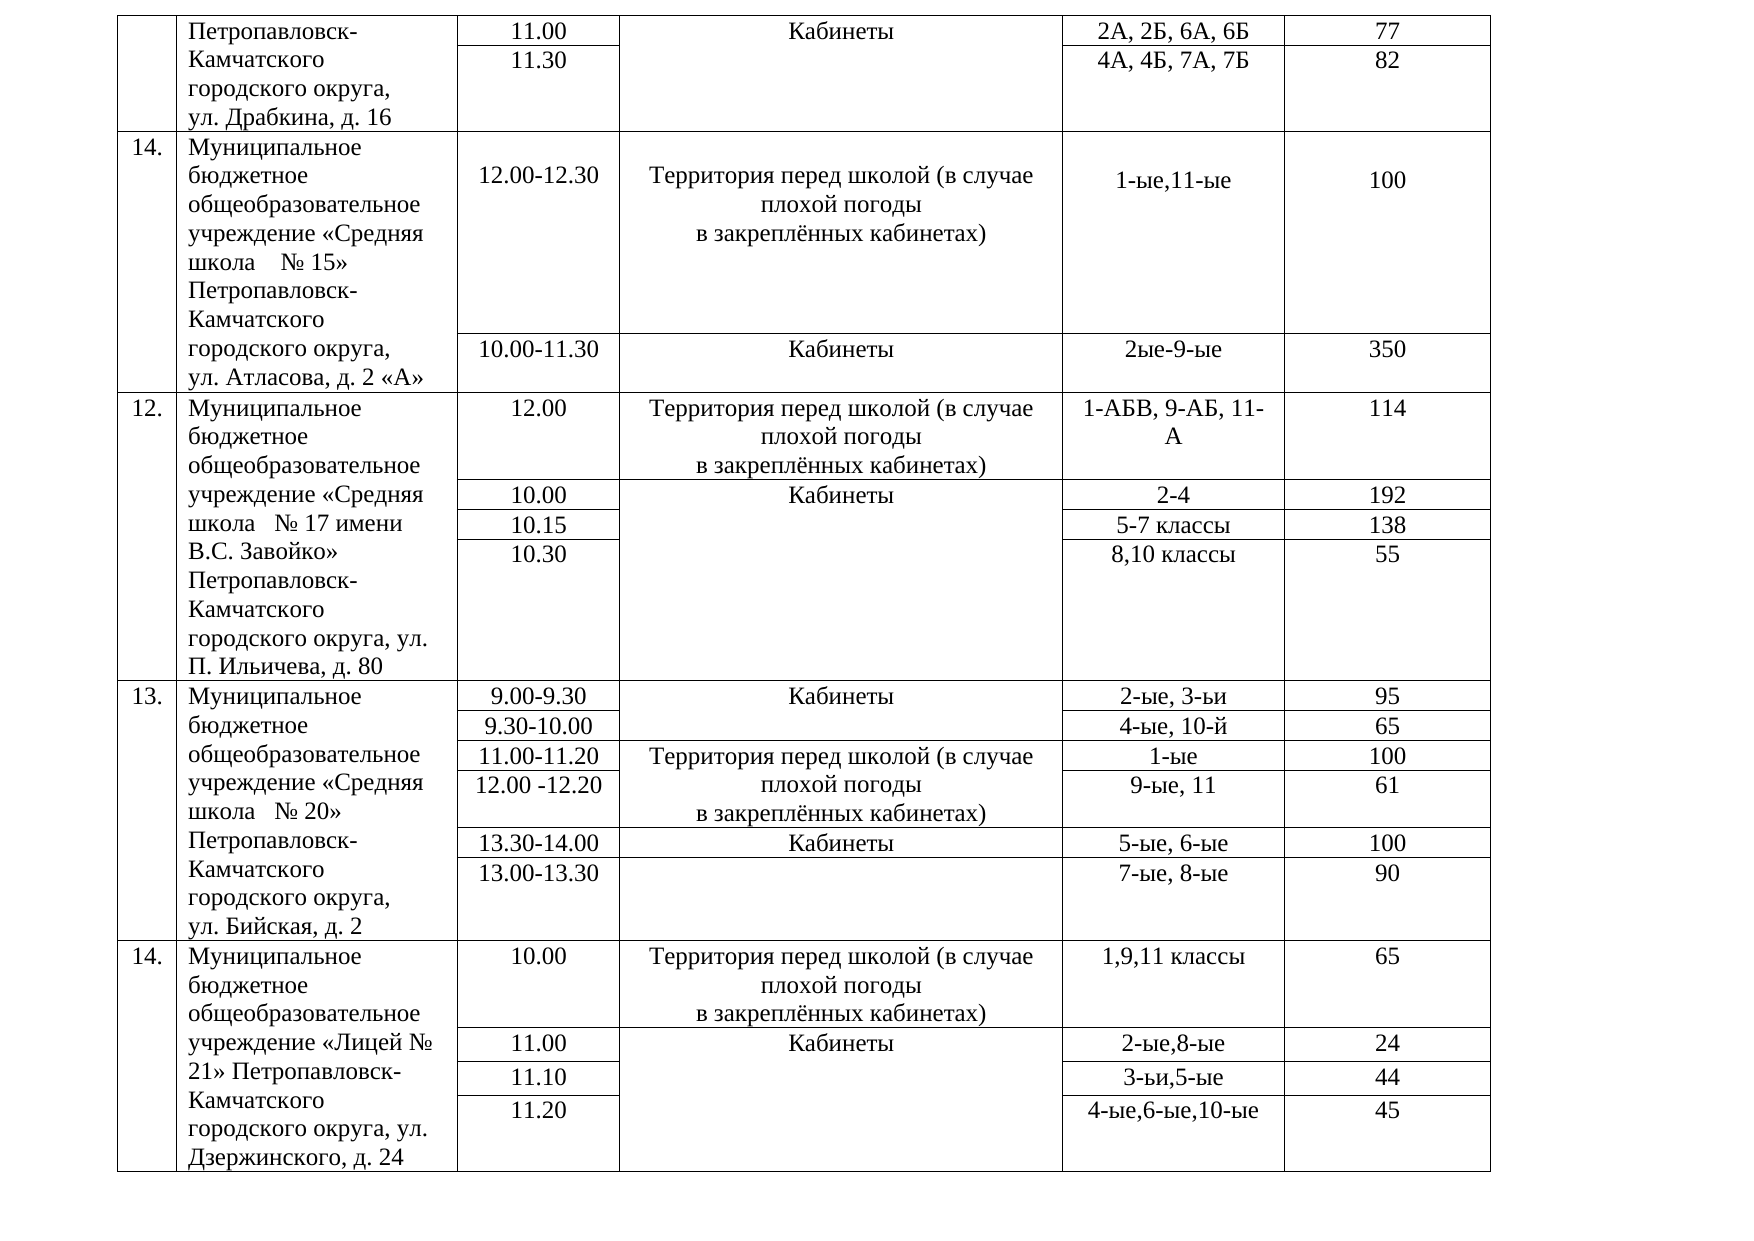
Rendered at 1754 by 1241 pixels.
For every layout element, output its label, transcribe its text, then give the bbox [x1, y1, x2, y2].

table_cell 12.00 [458, 393, 619, 479]
table_cell 11.30 [458, 46, 619, 131]
table_cell 82 [1285, 46, 1490, 131]
table_cell 77 [1285, 16, 1490, 44]
table_cell 7-ые, 8-ые [1063, 858, 1284, 940]
table_cell 2ые-9-ые [1063, 334, 1284, 392]
table_cell 8,10 классы [1063, 540, 1284, 680]
table_cell 3-ьи,5-ые [1063, 1062, 1284, 1094]
table_cell 2-ые,8-ые [1063, 1028, 1284, 1061]
table_cell [620, 858, 1062, 940]
table_cell 11.10 [458, 1062, 619, 1094]
table_cell 12.00-12.30 [458, 132, 619, 333]
table_cell 90 [1285, 858, 1490, 940]
table_cell 114 [1285, 393, 1490, 479]
table_cell 95 [1285, 681, 1490, 710]
table_cell Территория перед школой (в случае плохой погоды в закреплённых кабинетах) [620, 393, 1062, 479]
table_cell 10.30 [458, 540, 619, 680]
table_cell 5-7 классы [1063, 510, 1284, 538]
table_cell 11.20 [458, 1096, 619, 1171]
table_cell 12.00 -12.20 [458, 771, 619, 827]
table_cell 100 [1285, 828, 1490, 857]
table_cell Кабинеты [620, 334, 1062, 392]
table_cell 55 [1285, 540, 1490, 680]
table_cell 192 [1285, 480, 1490, 509]
table_cell Муниципальное бюджетное общеобразовательное учреждение «Средняя школа № 20» Петропавловск-Камчатского городского округа, ул. Бийская, д. 2 [177, 681, 457, 940]
table_cell 13.30-14.00 [458, 828, 619, 857]
table_cell 11.00 [458, 16, 619, 44]
table_cell 1-АБВ, 9-АБ, 11-А [1063, 393, 1284, 479]
table_cell 65 [1285, 941, 1490, 1027]
table_cell 13. [118, 681, 176, 940]
table_cell 12. [118, 393, 176, 680]
table_cell 11.00 [458, 1028, 619, 1061]
table_cell 4-ые,6-ые,10-ые [1063, 1096, 1284, 1171]
table_cell 45 [1285, 1096, 1490, 1171]
table_cell 65 [1285, 711, 1490, 740]
table_cell 44 [1285, 1062, 1490, 1094]
table_cell 9.30-10.00 [458, 711, 619, 740]
table_cell 1-ые [1063, 741, 1284, 769]
table_cell 10.00-11.30 [458, 334, 619, 392]
table_cell 138 [1285, 510, 1490, 538]
table_cell Муниципальное бюджетное общеобразовательное учреждение «Средняя школа № 17 имени В.С. Завойко» Петропавловск-Камчатского городского округа, ул. П. Ильичева, д. 80 [177, 393, 457, 680]
table_cell 14. [118, 941, 176, 1171]
table_cell 1,9,11 классы [1063, 941, 1284, 1027]
table_cell 4А, 4Б, 7А, 7Б [1063, 46, 1284, 131]
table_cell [620, 941, 1062, 1027]
table_cell Муниципальное бюджетное общеобразовательное учреждение «Средняя школа № 15» Петропавловск-Камчатского городского округа, ул. Атласова, д. 2 «А» [177, 132, 457, 392]
table_cell 100 [1285, 132, 1490, 333]
table_cell 10.00 [458, 480, 619, 509]
table_cell Кабинеты [620, 828, 1062, 857]
table_cell 9.00-9.30 [458, 681, 619, 710]
table_cell 1-ые,11-ые [1063, 132, 1284, 333]
table_cell 10.00 [458, 941, 619, 1027]
table_cell 4-ые, 10-й [1063, 711, 1284, 740]
table_cell 5-ые, 6-ые [1063, 828, 1284, 857]
table_cell 9-ые, 11 [1063, 771, 1284, 827]
table_cell 14. [118, 132, 176, 392]
table_cell Территория перед школой (в случае плохой погоды в закреплённых кабинетах) [620, 741, 1062, 827]
table_cell 24 [1285, 1028, 1490, 1061]
table_cell Кабинеты [620, 1028, 1062, 1171]
table_cell 2-ые, 3-ьи [1063, 681, 1284, 710]
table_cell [620, 132, 1062, 333]
table_cell Кабинеты [620, 480, 1062, 680]
table_cell 350 [1285, 334, 1490, 392]
table_cell Муниципальное бюджетное общеобразовательное учреждение «Лицей № 21» Петропавловск-Камчатского городского округа, ул. Дзержинского, д. 24 [177, 941, 457, 1171]
table_cell 13.00-13.30 [458, 858, 619, 940]
table_cell Кабинеты [620, 16, 1062, 131]
table_cell 10.15 [458, 510, 619, 538]
table_cell 2А, 2Б, 6А, 6Б [1063, 16, 1284, 44]
table_cell 61 [1285, 771, 1490, 827]
table_cell Кабинеты [620, 681, 1062, 740]
table_cell 11.00-11.20 [458, 741, 619, 769]
table_cell 2-4 [1063, 480, 1284, 509]
table_cell 100 [1285, 741, 1490, 769]
